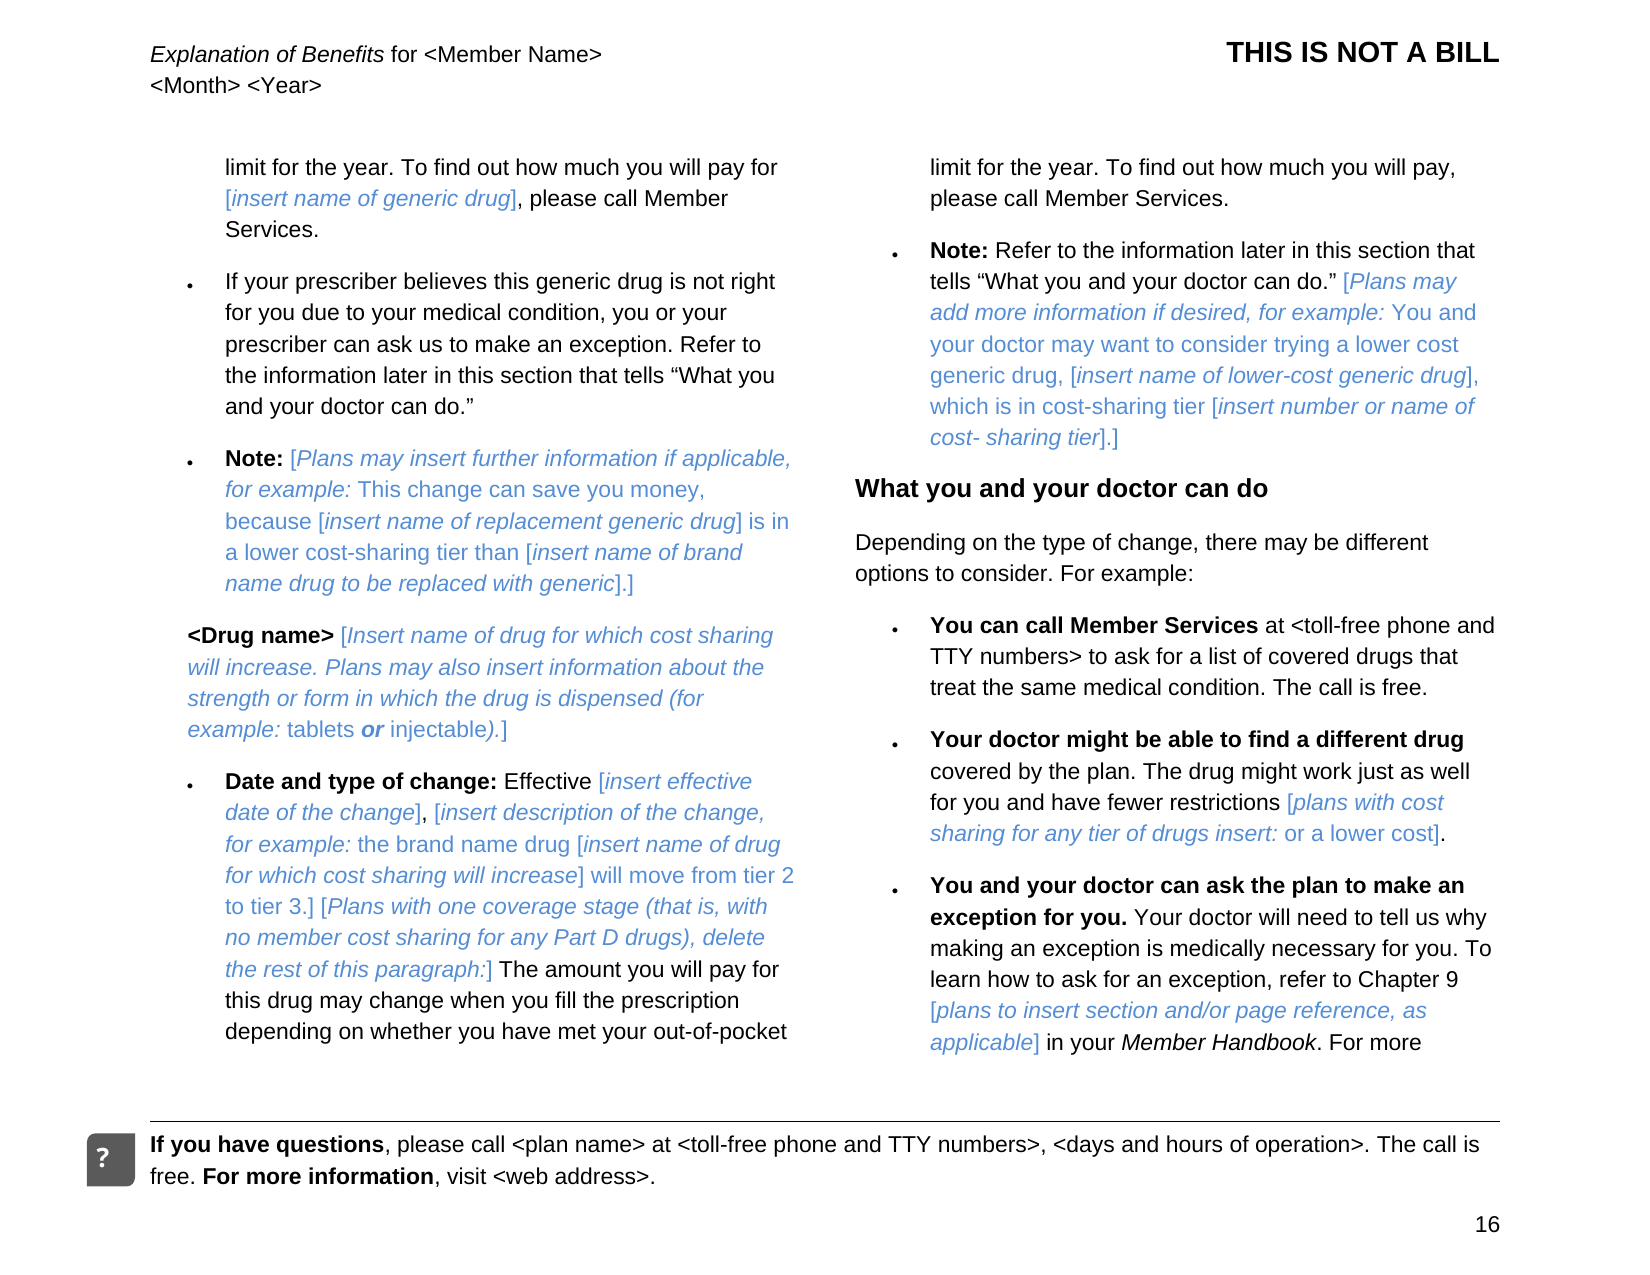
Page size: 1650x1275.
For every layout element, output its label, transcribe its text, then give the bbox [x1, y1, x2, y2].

list Date and type of change: Effective [insert effective date of the change], [insert description of the change, for example: the brand name drug [insert name of drug for which cost sharing will increase] will move from tier 2 to tier 3.] [Plans with one coverage stage (that is, with no member cost sharing for any Part D drugs), delete the rest of this paragraph:] The amount you will pay for this drug may change when you fill the prescription depending on whether you have met your out-of-pocket limit for the year. To find out how much you will pay, please call Member Services. [187, 764, 795, 1046]
list You can call Member Services at <toll-free phone and TTY numbers> to ask for a list of covered drugs that treat the same medical condition. The call is free. [892, 608, 1500, 702]
list Note: Refer to the information later in this section that tells “What you and your doctor can do.” [Plans may add more information if desired, for example: You and your doctor may want to consider trying a lower cost generic drug, [insert name of lower-cost generic drug], which is in cost-sharing tier [insert number or name of cost- sharing tier].] [892, 233, 1500, 452]
text <Drug name> [Insert name of drug for which cost sharing will increase. Plans may also insert information about the strength or form in which the drug is dispensed (for example: tablets or injectable).] [187, 619, 795, 744]
text Depending on the type of change, there may be different options to consider. For example: [855, 525, 1500, 587]
list Your doctor might be able to find a different drug covered by the plan. The drug might work just as well for you and have fewer restrictions [plans with cost sharing for any tier of drugs insert: or a lower cost]. [892, 723, 1500, 848]
list Date and type of change: Effective [insert effective date of the change], [insert description of the change, for example: the brand name drug [insert name of drug for which cost sharing will increase] will move from tier 2 to tier 3.] [Plans with one coverage stage (that is, with no member cost sharing for any Part D drugs), delete the rest of this paragraph:] The amount you will pay for this drug may change when you fill the prescription depending on whether you have met your out-of-pocket limit for the year. To find out how much you will pay, please call Member Services. [892, 150, 1500, 212]
list If your prescriber believes this generic drug is not right for you due to your medical condition, you or your prescriber can ask us to make an exception. Refer to the information later in this section that tells “What you and your doctor can do.” [187, 264, 795, 421]
list Note: [Plans may insert further information if applicable, for example: This change can save you money, because [insert name of replacement generic drug] is in a lower cost-sharing tier than [insert name of brand name drug to be replaced with generic].] [187, 442, 795, 598]
text What you and your doctor can do [855, 473, 1425, 504]
